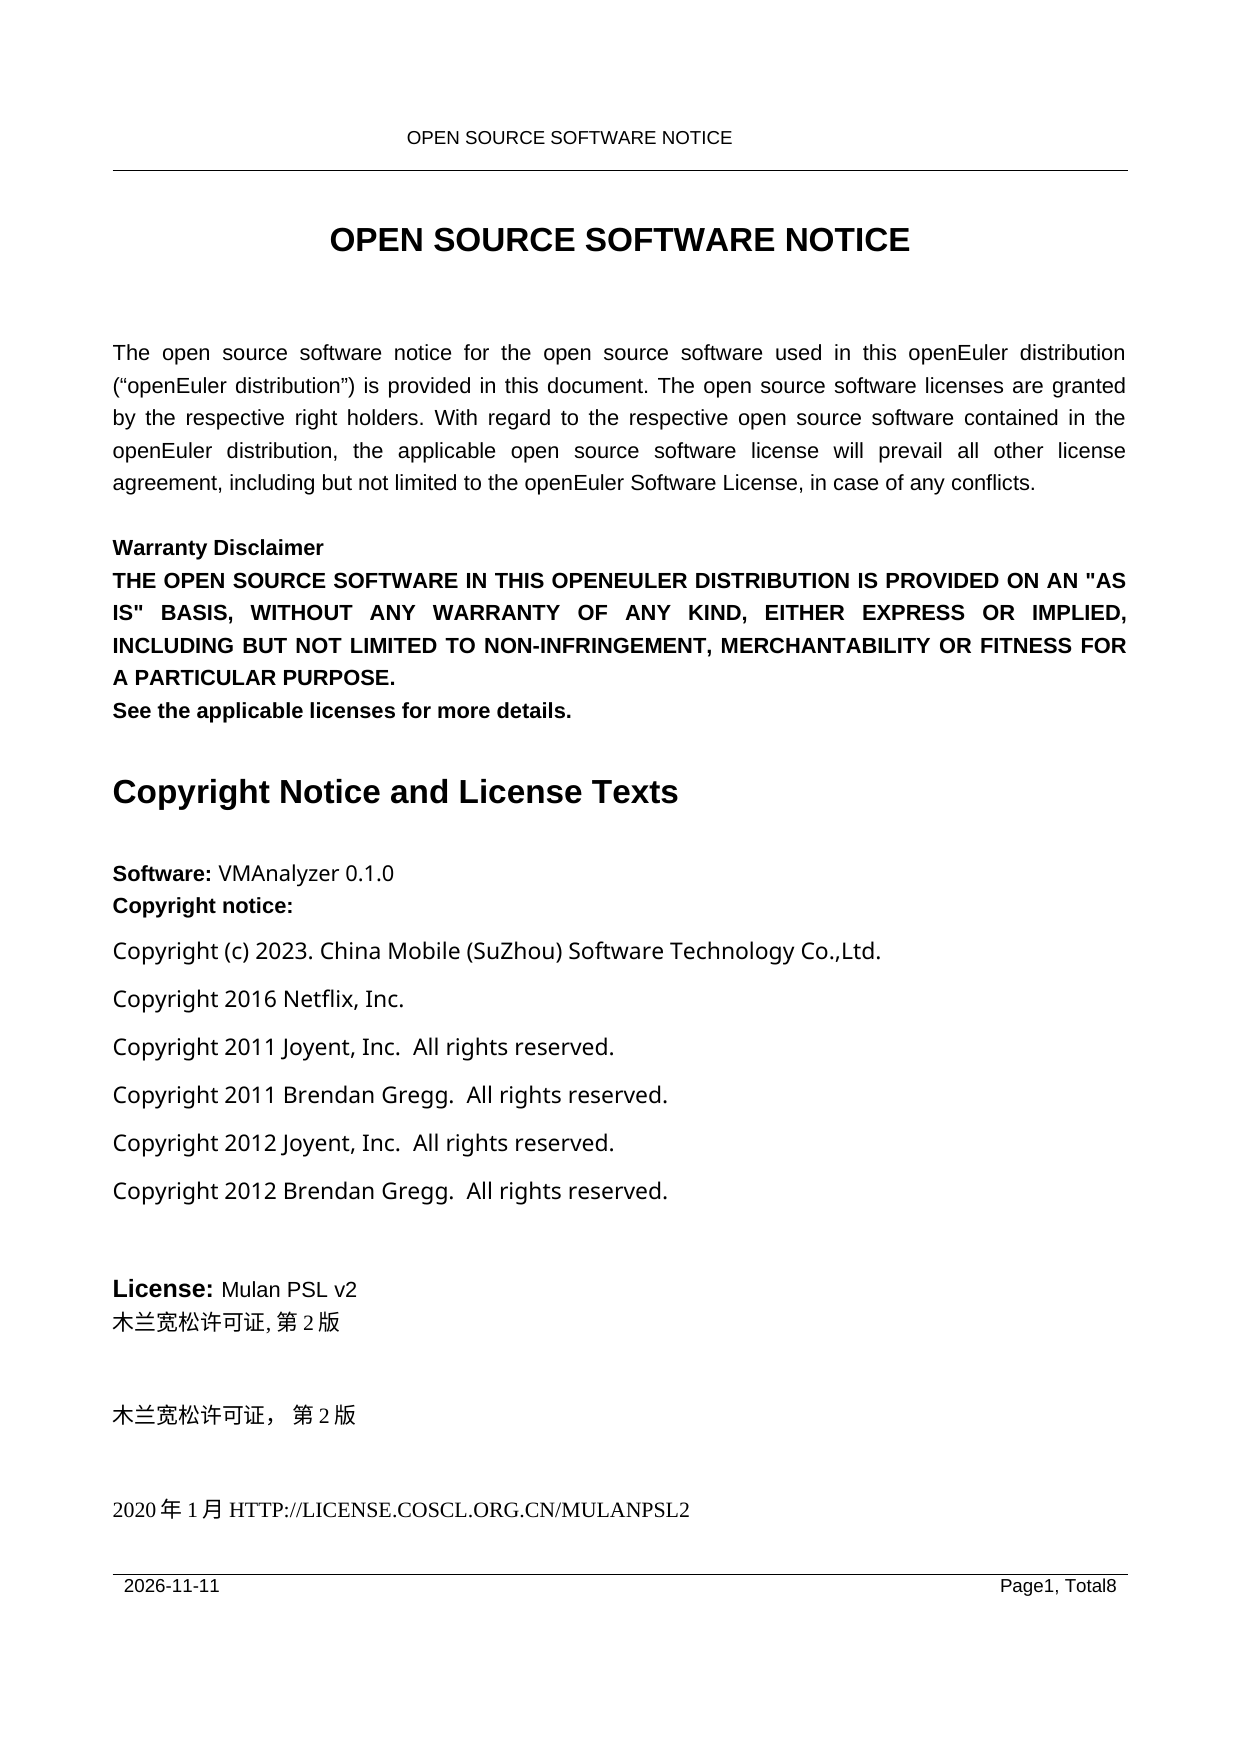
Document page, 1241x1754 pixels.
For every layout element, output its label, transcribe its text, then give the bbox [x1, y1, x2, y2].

text 木兰宽松许可证, 第2版 [112, 1304, 1128, 1337]
text OPEN SOURCE SOFTWARE NOTICE [112, 206, 1128, 271]
text Copyright notice: [112, 889, 1128, 921]
text Copyright (c) 2023. China Mobile (SuZhou) Software Technology Co.,Ltd. [112, 934, 1128, 966]
text Copyright 2012 Joyent, Inc. All rights reserved. [112, 1126, 1128, 1159]
text Copyright Notice and License Texts [112, 759, 1128, 824]
text Copyright 2012 Brendan Gregg. All rights reserved. [112, 1174, 1128, 1256]
text 木兰宽松许可证， 第2版 [112, 1398, 1128, 1431]
text Warranty Disclaimer [112, 531, 1128, 564]
text The open source software notice for the open source software used in this openEuler distribution (“openEuler distribution”) is provided in this document. The open source software licenses are granted by the respective right holders. With regard to the respective open source software contained in the openEuler distribution, the applicable open source software license will prevail all other license agreement, including but not limited to the openEuler Software License, in case of any conflicts. [112, 336, 1128, 499]
title Software: VMAnalyzer 0.1.0 [112, 856, 1128, 889]
text Copyright 2011 Joyent, Inc. All rights reserved. [112, 1030, 1128, 1063]
text THE OPEN SOURCE SOFTWARE IN THIS OPENEULER DISTRIBUTION IS PROVIDED ON AN "AS IS" BASIS, WITHOUT ANY WARRANTY OF ANY KIND, EITHER EXPRESS OR IMPLIED, INCLUDING BUT NOT LIMITED TO NON-INFRINGEMENT, MERCHANTABILITY OR FITNESS FOR A PARTICULAR PURPOSE. See the applicable licenses for more details. [112, 564, 1128, 726]
text 2020年1月 http://license.coscl.org.cn/MulanPSL2 [112, 1491, 1128, 1524]
text License: Mulan PSL v2 [112, 1272, 1128, 1304]
text Copyright 2011 Brendan Gregg. All rights reserved. [112, 1078, 1128, 1111]
text Copyright 2016 Netflix, Inc. [112, 982, 1128, 1014]
